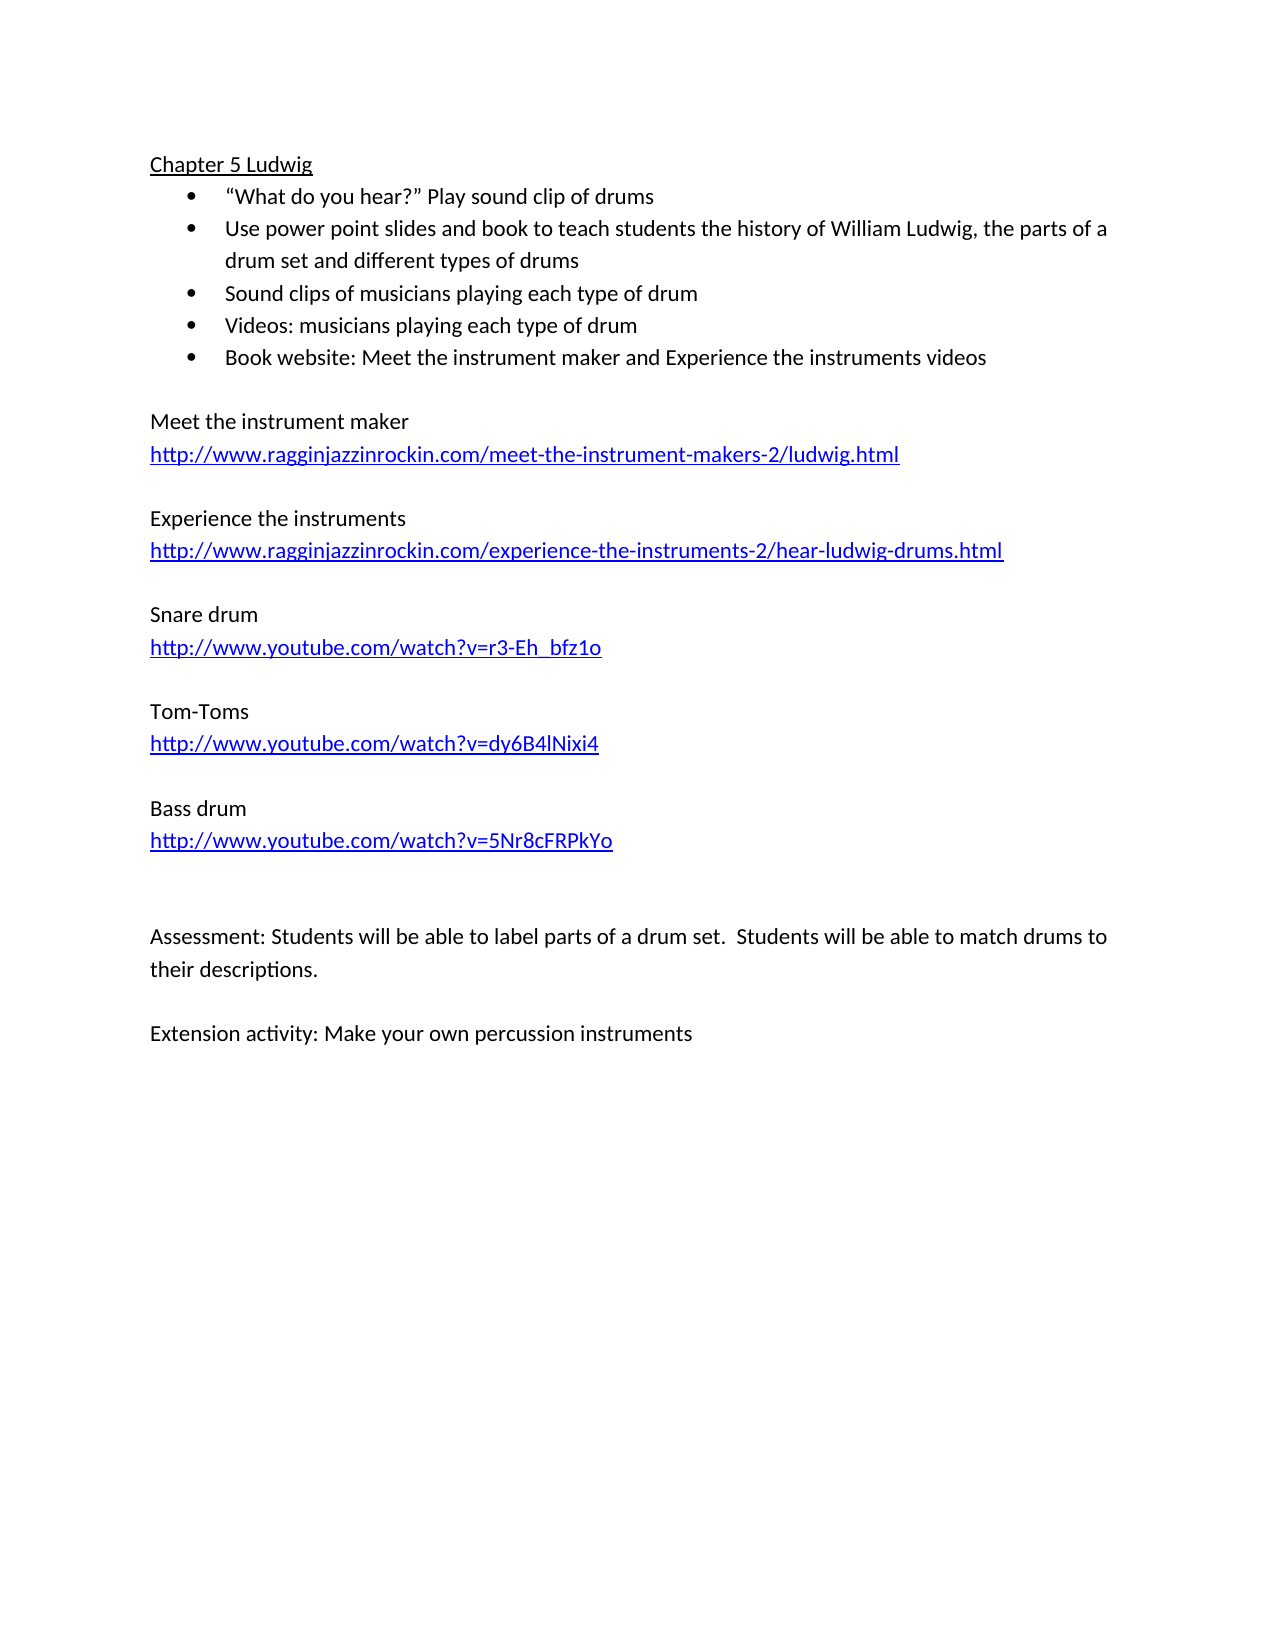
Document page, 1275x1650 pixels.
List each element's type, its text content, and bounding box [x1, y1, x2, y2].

text Extension activity: Make your own percussion instruments [150, 1019, 1125, 1047]
text Experience the instruments [150, 504, 1125, 532]
text Snare drum [150, 601, 1125, 629]
list “What do you hear?” Play sound clip of drums [187, 182, 1125, 210]
text Bass drum [150, 794, 1125, 822]
text Meet the instrument maker [150, 407, 1125, 436]
list Use power point slides and book to teach students the history of William Ludwig, the parts of a drum set and different types of drums [187, 214, 1125, 274]
text http://www.ragginjazzinrockin.com/experience-the-instruments-2/hear-ludwig-drums.html [150, 536, 1125, 564]
text http://www.youtube.com/watch?v=5Nr8cFRPkYo [150, 826, 1125, 854]
text http://www.youtube.com/watch?v=dy6B4lNixi4 [150, 729, 1125, 757]
list Book website: Meet the instrument maker and Experience the instruments videos [187, 343, 1125, 371]
text Tom-Toms [150, 697, 1125, 725]
text http://www.youtube.com/watch?v=r3-Eh_bfz1o [150, 633, 1125, 661]
text Chapter 5 Ludwig [150, 150, 1125, 178]
list Sound clips of musicians playing each type of drum [187, 279, 1125, 307]
list Videos: musicians playing each type of drum [187, 311, 1125, 339]
text Assessment: Students will be able to label parts of a drum set. Students will be able to match drums to their descriptions. [150, 922, 1125, 983]
text http://www.ragginjazzinrockin.com/meet-the-instrument-makers-2/ludwig.html [150, 440, 1125, 468]
